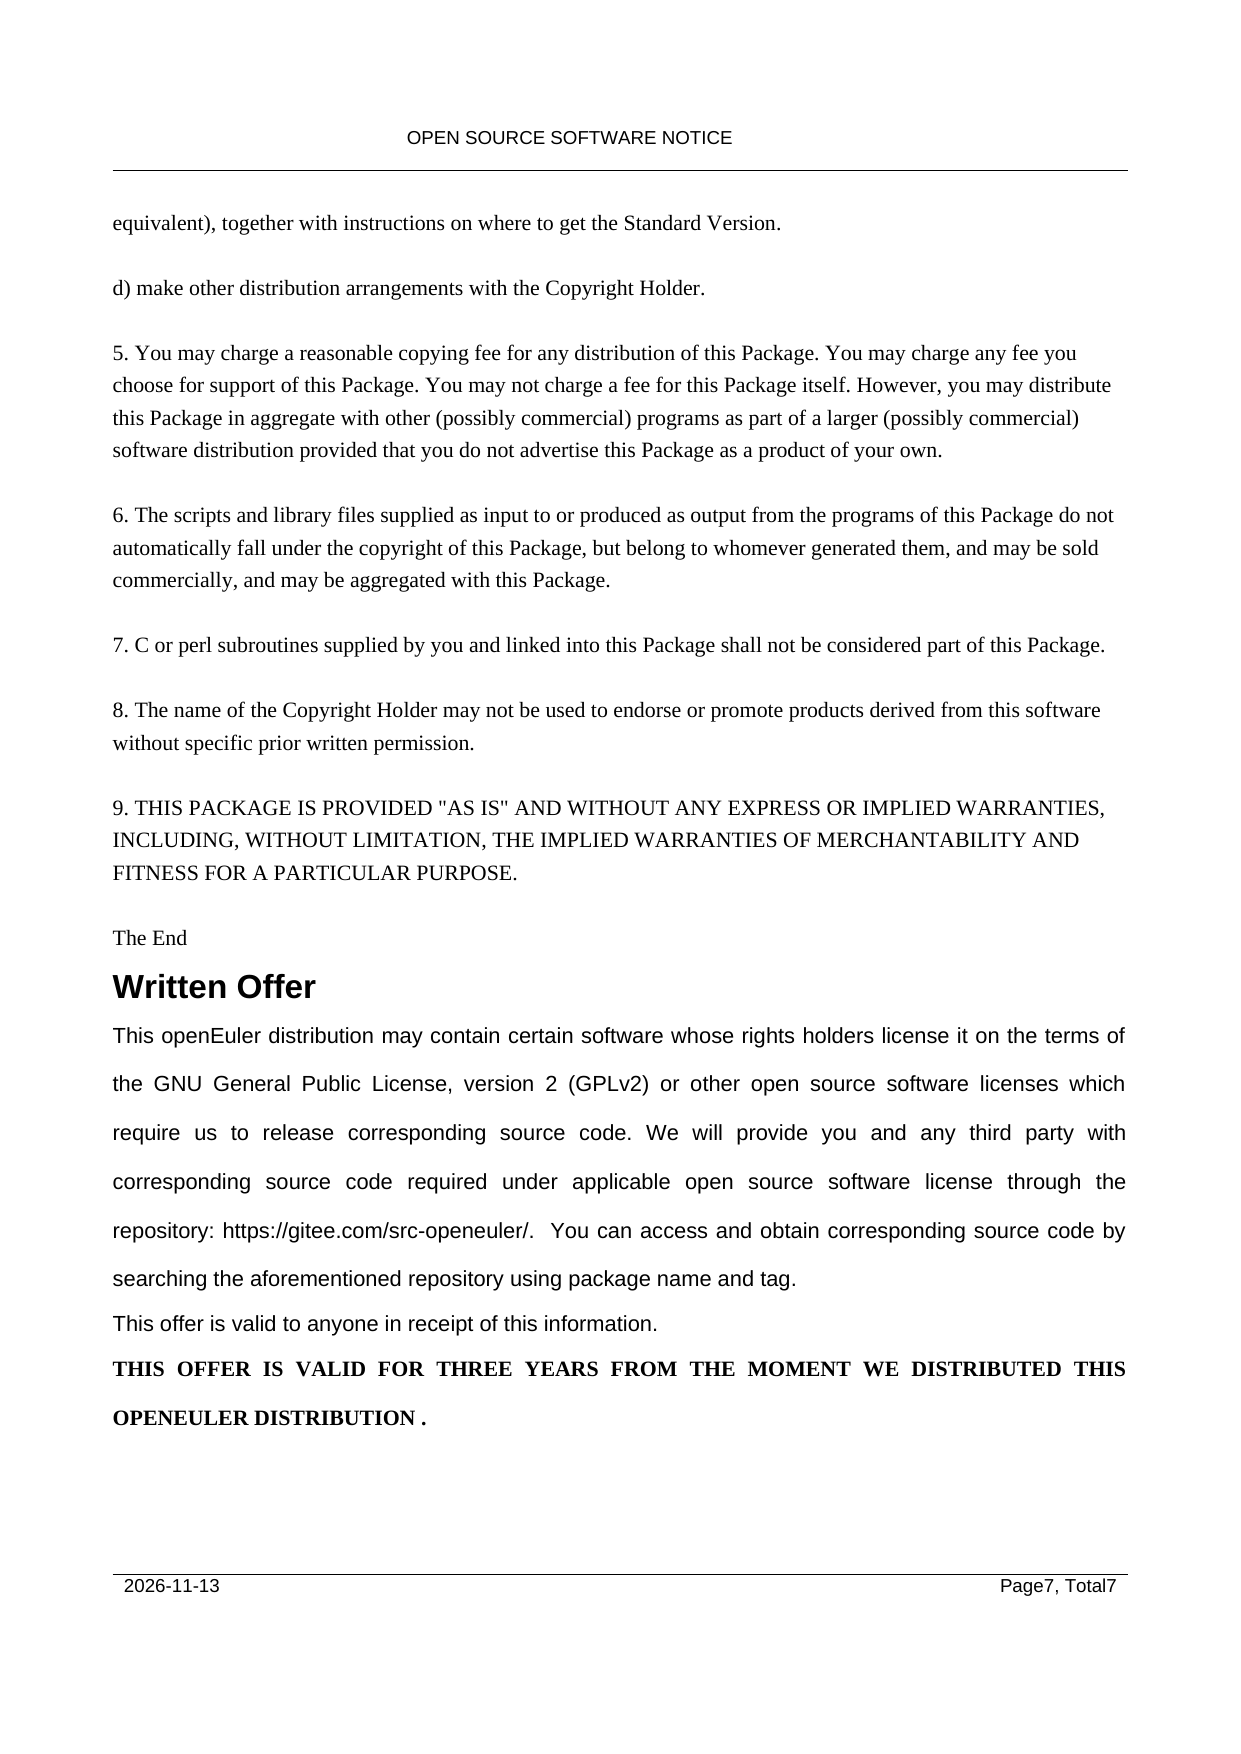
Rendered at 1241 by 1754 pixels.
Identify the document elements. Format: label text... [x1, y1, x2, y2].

text THIS OFFER IS VALID FOR THREE YEARS FROM THE MOMENT WE DISTRIBUTED THIS OPENEULER DISTRIBUTION . [112, 1353, 1128, 1434]
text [112, 206, 1128, 954]
text This openEuler distribution may contain certain software whose rights holders license it on the terms of the GNU General Public License, version 2 (GPLv2) or other open source software licenses which require us to release corresponding source code. We will provide you and any third party with corresponding source code required under applicable open source software license through the repository: https://gitee.com/src-openeuler/. You can access and obtain corresponding source code by searching the aforementioned repository using package name and tag. [112, 1019, 1128, 1295]
text This offer is valid to anyone in receipt of this information. [112, 1308, 1128, 1340]
text Written Offer [112, 954, 1128, 1019]
